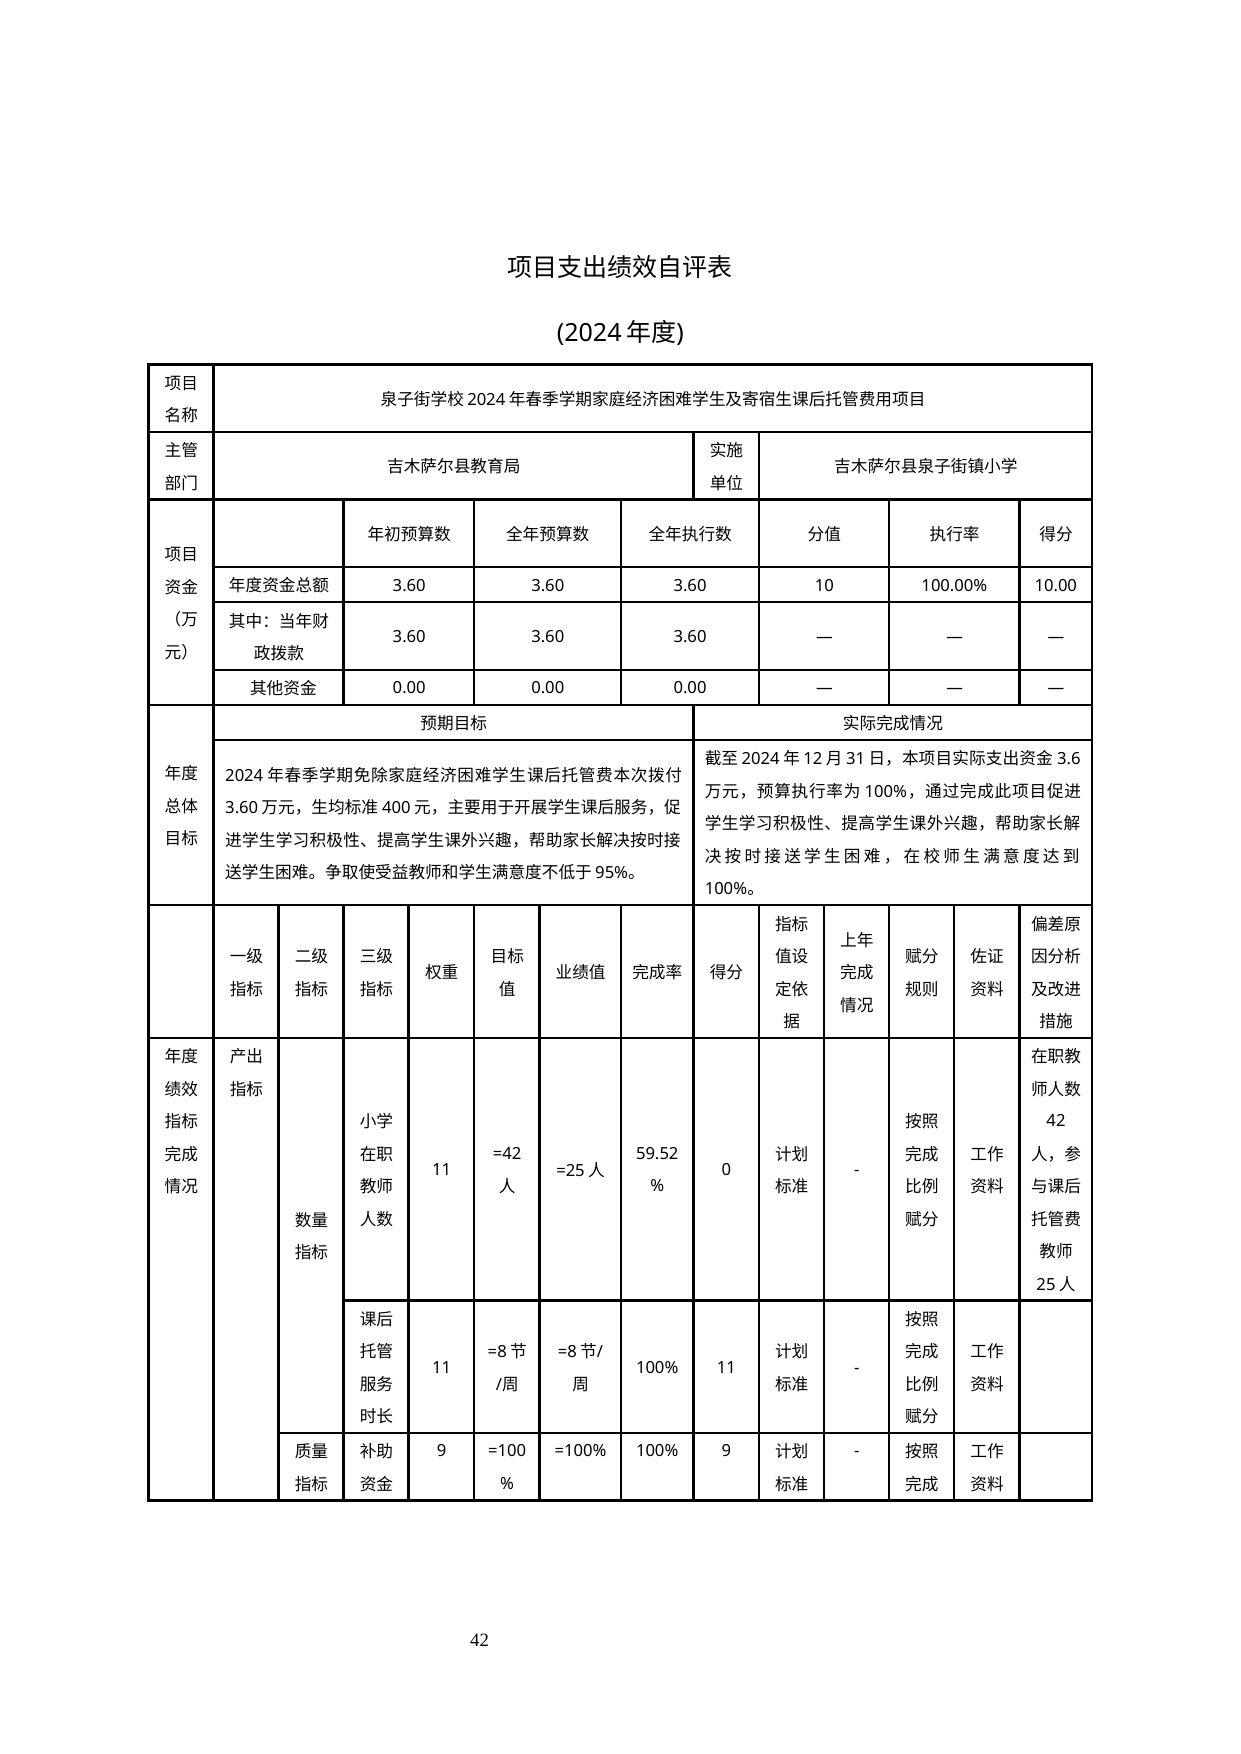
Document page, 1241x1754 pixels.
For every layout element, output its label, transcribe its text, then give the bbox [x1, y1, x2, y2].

table_cell =25人 [541, 1039, 620, 1299]
table_cell 在职教师人数42人，参与课后托管费教师25人 [1021, 1039, 1091, 1299]
table_cell 年度总体目标 [150, 706, 212, 904]
table_cell — [1021, 603, 1091, 668]
table_cell 产出指标 [215, 1039, 277, 1499]
table_cell 预期目标 [215, 706, 692, 739]
table_cell - [825, 1302, 888, 1432]
table_cell 3.60 [475, 603, 620, 668]
table_cell 上年完成情况 [825, 906, 888, 1036]
table_cell 10.00 [1021, 568, 1091, 601]
table_cell 3.60 [475, 568, 620, 601]
table_cell 9 [695, 1434, 758, 1499]
table_cell =8节/周 [541, 1302, 620, 1432]
table_cell 0.00 [622, 671, 758, 703]
table_cell 补助资金覆盖率 [345, 1434, 407, 1499]
table_cell 实际完成情况 [695, 706, 1091, 739]
table_cell 吉木萨尔县泉子街镇小学 [760, 433, 1091, 498]
table_cell 年度绩效指标完成情况 [150, 1039, 212, 1499]
table_cell 3.60 [345, 568, 473, 601]
table_cell 课后托管服务时长 [345, 1302, 407, 1432]
table_cell 工作资料 [955, 1302, 1018, 1432]
table_cell 质量指标 [280, 1434, 342, 1499]
table_cell 0.00 [475, 671, 620, 703]
table_cell 截至2024年12月31日，本项目实际支出资金3.6万元，预算执行率为100%，通过完成此项目促进学生学习积极性、提高学生课外兴趣，帮助家长解决按时接送学生困难，在校师生满意度达到100%。 [695, 741, 1091, 904]
table_cell 实施单位 [695, 433, 758, 498]
table_cell 主管部门 [150, 433, 212, 498]
table_cell 目标值 [475, 906, 538, 1036]
table_cell 指标值设定依据 [760, 906, 823, 1036]
table_cell 11 [410, 1302, 473, 1432]
table_cell 分值 [760, 501, 888, 566]
table_cell 计划标准 [760, 1302, 823, 1432]
table_cell 二级指标 [280, 906, 342, 1036]
table_cell 按照完成比例赋分 [890, 1302, 953, 1432]
table_cell 0 [695, 1039, 758, 1299]
table_cell =100% [541, 1434, 620, 1499]
table_cell [1021, 1302, 1091, 1432]
table_cell — [1021, 671, 1091, 703]
table_cell 10 [760, 568, 888, 601]
table_cell 赋分规则 [890, 906, 953, 1036]
table_cell 完成率 [622, 906, 692, 1036]
table_cell 三级指标 [345, 906, 407, 1036]
table_cell 9 [410, 1434, 473, 1499]
table_cell 一级指标 [215, 906, 277, 1036]
table_cell [215, 501, 342, 566]
table_cell 3.60 [622, 568, 758, 601]
table_cell 100% [622, 1302, 692, 1432]
table_cell [1021, 1434, 1091, 1499]
table_cell 泉子街学校2024年春季学期家庭经济困难学生及寄宿生课后托管费用项目 [215, 366, 1091, 431]
table_cell 100.00% [890, 568, 1018, 601]
table_cell 得分 [695, 906, 758, 1036]
table_cell 权重 [410, 906, 473, 1036]
table_cell 偏差原因分析及改进措施 [1021, 906, 1091, 1036]
table_cell - [825, 1039, 888, 1299]
table_cell 年度资金总额 [215, 568, 342, 601]
table_cell 工作资料 [955, 1434, 1018, 1499]
table_cell =8节/周 [475, 1302, 538, 1432]
table_cell 11 [410, 1039, 473, 1299]
table_cell 佐证资料 [955, 906, 1018, 1036]
table_cell 100% [622, 1434, 692, 1499]
table_cell 2024年春季学期免除家庭经济困难学生课后托管费本次拨付3.60万元，生均标准400元，主要用于开展学生课后服务，促进学生学习积极性、提高学生课外兴趣，帮助家长解决按时接送学生困难。争取使受益教师和学生满意度不低于95%。 [215, 741, 692, 904]
table_cell 全年执行数 [622, 501, 758, 566]
table_cell — [890, 671, 1018, 703]
table_cell 执行率 [890, 501, 1018, 566]
table_cell 项目名称 [150, 366, 212, 431]
table_cell 项目资金（万元） [150, 501, 212, 703]
table_cell — [760, 671, 888, 703]
table_cell =100% [475, 1434, 538, 1499]
table_cell 3.60 [622, 603, 758, 668]
table_cell 全年预算数 [475, 501, 620, 566]
table_cell 按照完成比例赋分 [890, 1039, 953, 1299]
table_cell 计划标准 [760, 1434, 823, 1499]
table_cell (2024年度) [148, 298, 1092, 363]
table_cell 其中：当年财政拨款 [215, 603, 342, 668]
table_cell 按照完成比例赋分 [890, 1434, 953, 1499]
table_cell 数量指标 [280, 1039, 342, 1432]
table_cell 59.52% [622, 1039, 692, 1299]
table_cell 小学在职教师人数 [345, 1039, 407, 1299]
table_cell =42人 [475, 1039, 538, 1299]
table_cell 0.00 [345, 671, 473, 703]
table_cell 3.60 [345, 603, 473, 668]
table_cell 业绩值 [541, 906, 620, 1036]
table_cell — [760, 603, 888, 668]
table_cell 吉木萨尔县教育局 [215, 433, 692, 498]
table_cell 11 [695, 1302, 758, 1432]
table_header 项目支出绩效自评表 [148, 233, 1092, 298]
table_cell [150, 906, 212, 1036]
table_cell 年初预算数 [345, 501, 473, 566]
table_cell 其他资金 [215, 671, 342, 703]
table_cell 工作资料 [955, 1039, 1018, 1299]
table_cell — [890, 603, 1018, 668]
table_cell 计划标准 [760, 1039, 823, 1299]
table_cell 得分 [1021, 501, 1091, 566]
table_cell - [825, 1434, 888, 1499]
